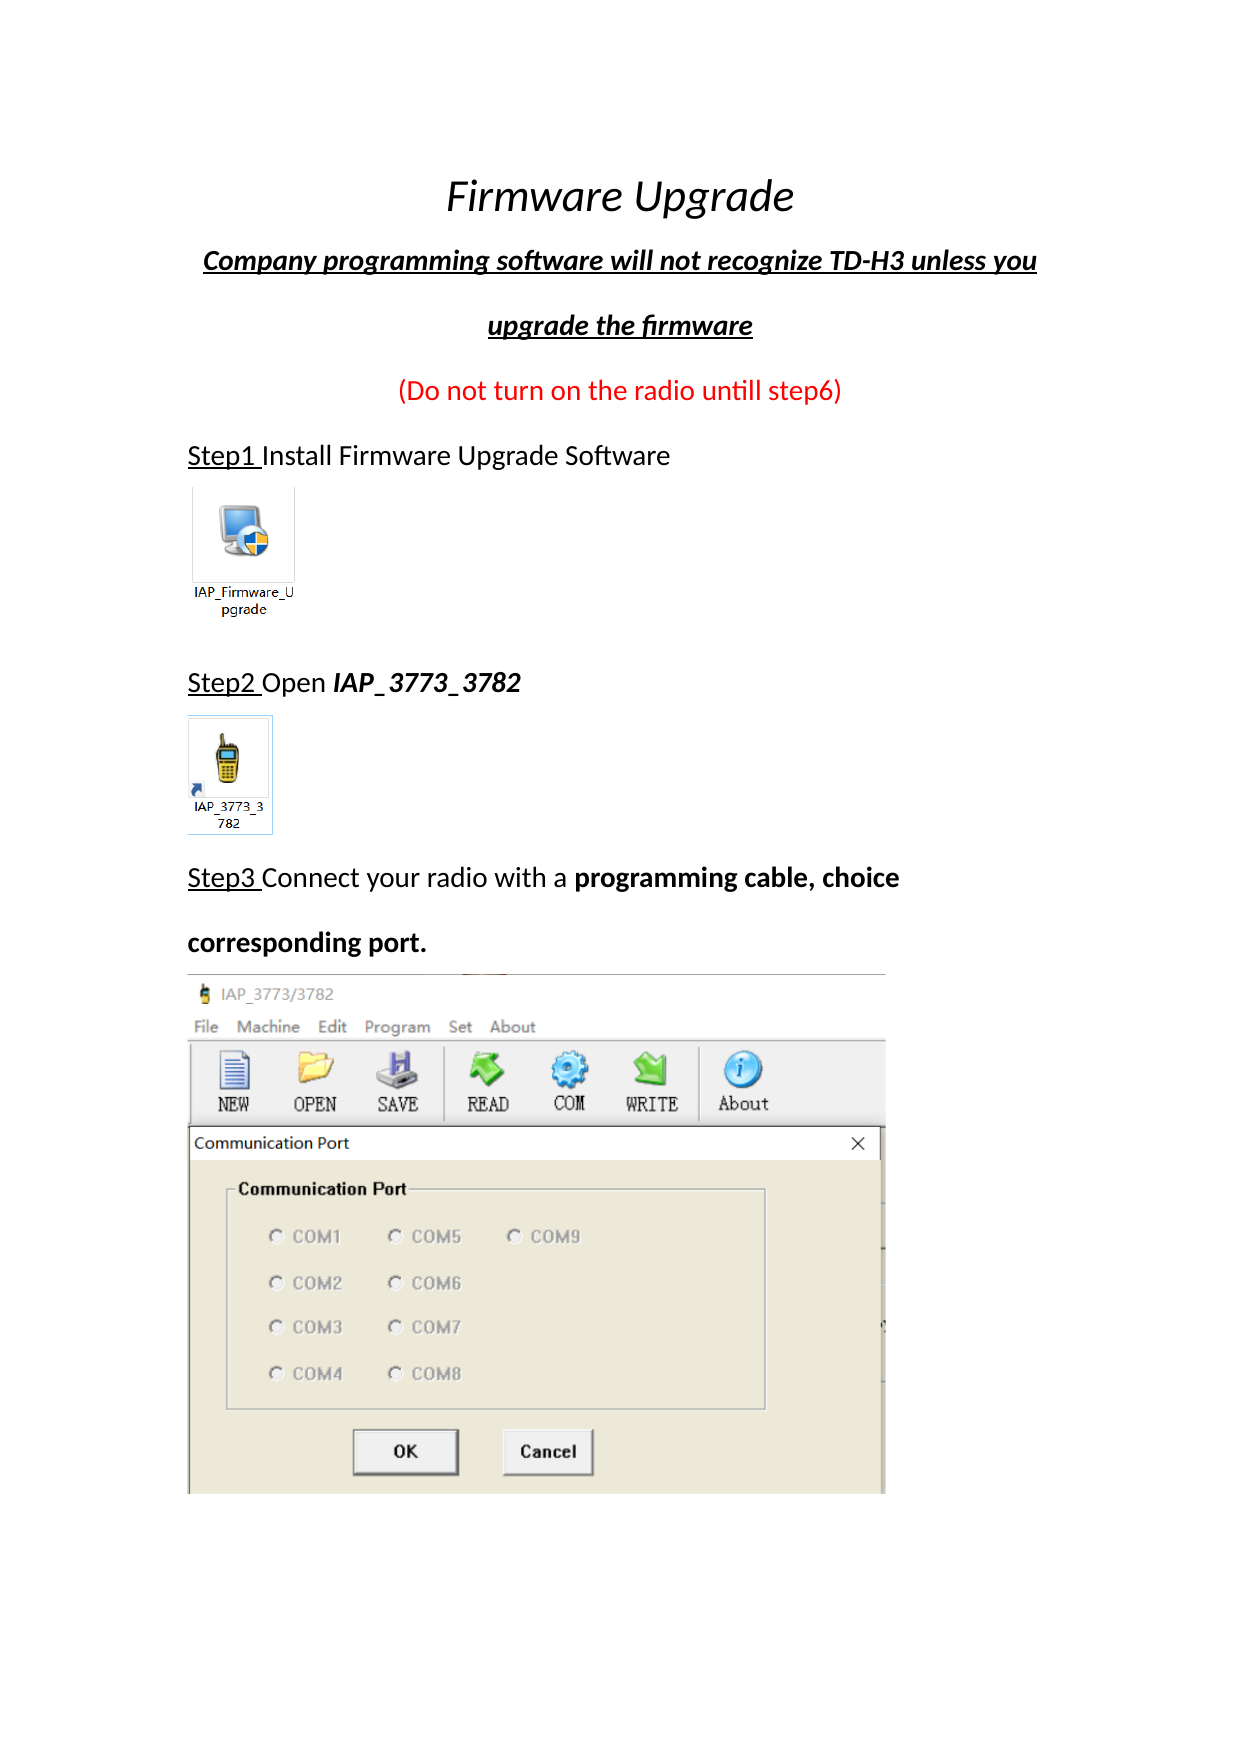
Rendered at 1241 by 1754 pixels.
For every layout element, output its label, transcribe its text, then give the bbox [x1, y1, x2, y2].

picture [187, 974, 886, 1494]
text (Do not turn on the radio untill step6) [187, 357, 1053, 422]
text Company programming software will not recognize TD-H3 unless you upgrade the firmware [187, 227, 1053, 357]
text Firmware Upgrade [187, 162, 1053, 227]
text Step2 Open IAP_3773_3782 [187, 649, 1053, 714]
picture [187, 487, 299, 622]
text Step1 Install Firmware Upgrade Software [187, 422, 1053, 487]
picture [187, 714, 275, 836]
text Step3 Connect your radio with a programming cable, choice corresponding port. [187, 844, 1053, 974]
